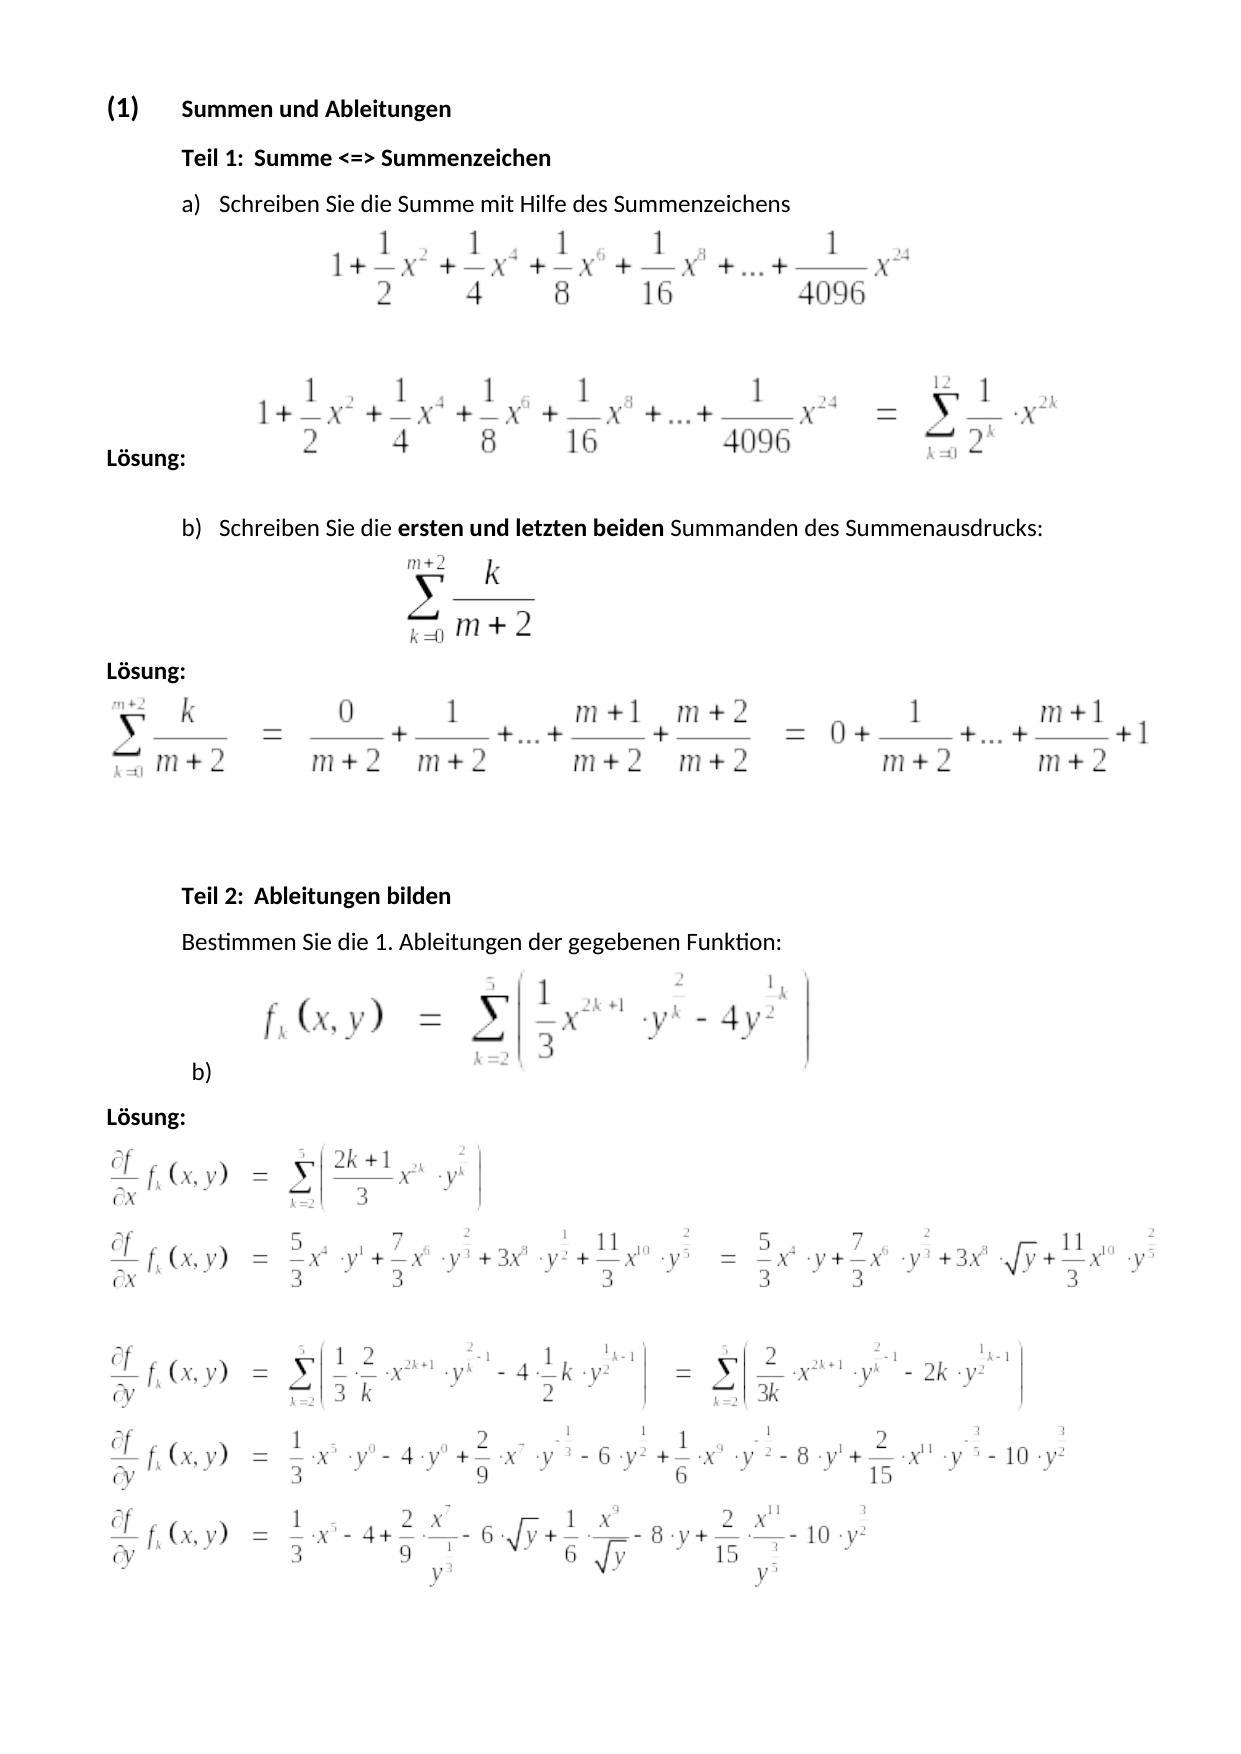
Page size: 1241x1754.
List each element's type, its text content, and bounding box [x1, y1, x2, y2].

text b) [106, 961, 1134, 1086]
list Summen und Ableitungen [106, 89, 1134, 124]
list Teil 2: Ableitungen bilden [181, 881, 1134, 911]
text Lösung: [106, 367, 1134, 472]
list Schreiben Sie die Summe mit Hilfe des Summenzeichens [181, 188, 1134, 218]
text Lösung: [106, 1101, 1134, 1132]
text Lösung: [106, 655, 1134, 685]
list Schreiben Sie die ersten und letzten beiden Summanden des Summenausdrucks: [181, 512, 1134, 542]
list Teil 1: Summe <=> Summenzeichen [181, 142, 1134, 173]
list Bestimmen Sie die 1. Ableitungen der gegebenen Funktion: [181, 926, 1134, 957]
